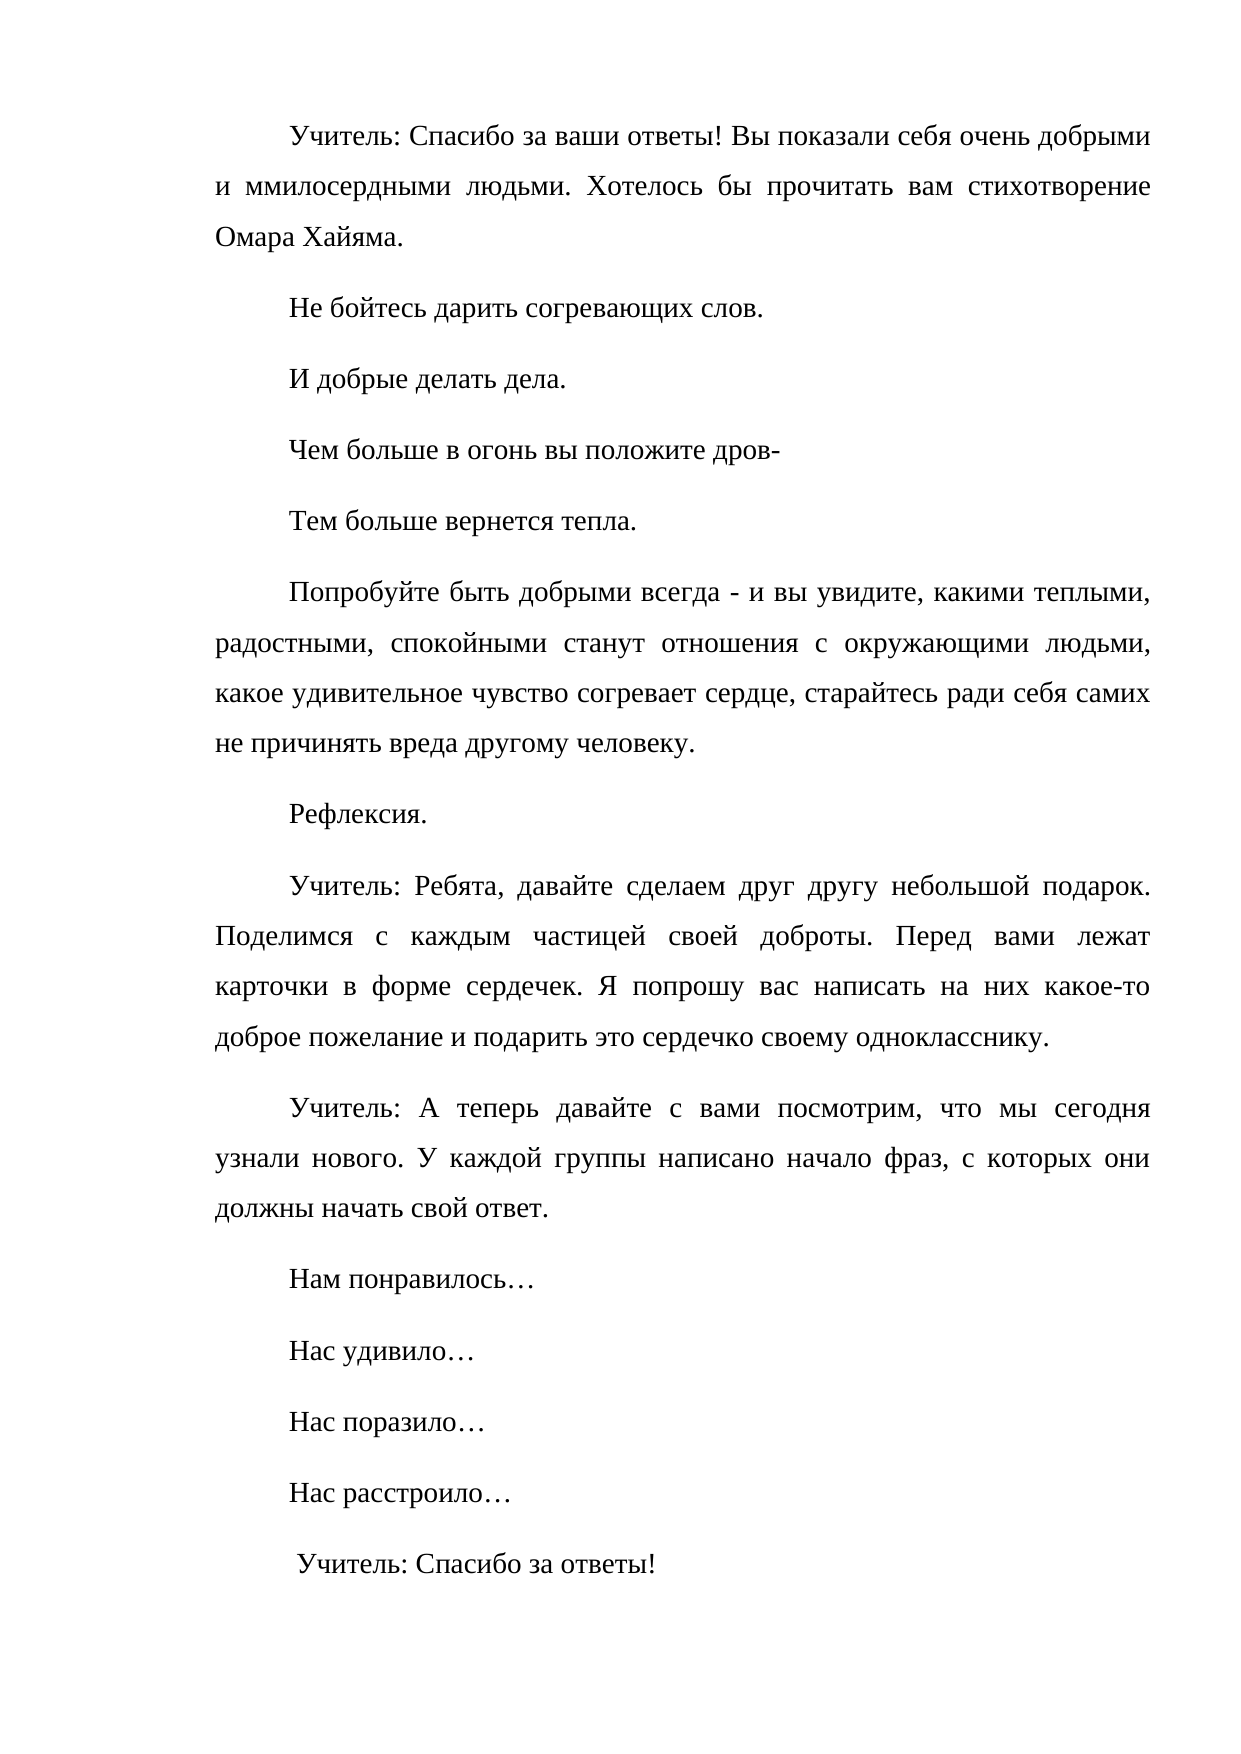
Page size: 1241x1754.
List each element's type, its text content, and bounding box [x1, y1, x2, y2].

text Нам понравилось… [215, 1262, 1152, 1295]
text Рефлексия. [215, 797, 1152, 830]
text Нас удивило… [215, 1333, 1152, 1366]
text Тем больше вернется тепла. [215, 503, 1152, 537]
text Чем больше в огонь вы положите дров- [215, 432, 1152, 466]
text Нас поразило… [215, 1404, 1152, 1437]
text Не бойтесь дарить согревающих слов. [215, 290, 1152, 323]
text Нас расстроило… [215, 1475, 1152, 1508]
text Учитель: Спасибо за ваши ответы! Вы показали себя очень добрыми и ммилосердными людьми. Хотелось бы прочитать вам стихотворение Омара Хайяма. [215, 118, 1152, 252]
text Учитель: Ребята, давайте сделаем друг другу небольшой подарок. Поделимся с каждым частицей своей доброты. Перед вами лежат карточки в форме сердечек. Я попрошу вас написать на них какое-то доброе пожелание и подарить это сердечко своему однокласснику. [215, 868, 1152, 1052]
text И добрые делать дела. [215, 361, 1152, 394]
text Попробуйте быть добрыми всегда - и вы увидите, какими теплыми, радостными, спокойными станут отношения с окружающими людьми, какое удивительное чувство согревает сердце, старайтесь ради себя самих не причинять вреда другому человеку. [215, 574, 1152, 759]
text Учитель: А теперь давайте с вами посмотрим, что мы сегодня узнали нового. У каждой группы написано начало фраз, с которых они должны начать свой ответ. [215, 1090, 1152, 1224]
text Учитель: Спасибо за ответы! [215, 1546, 1152, 1580]
